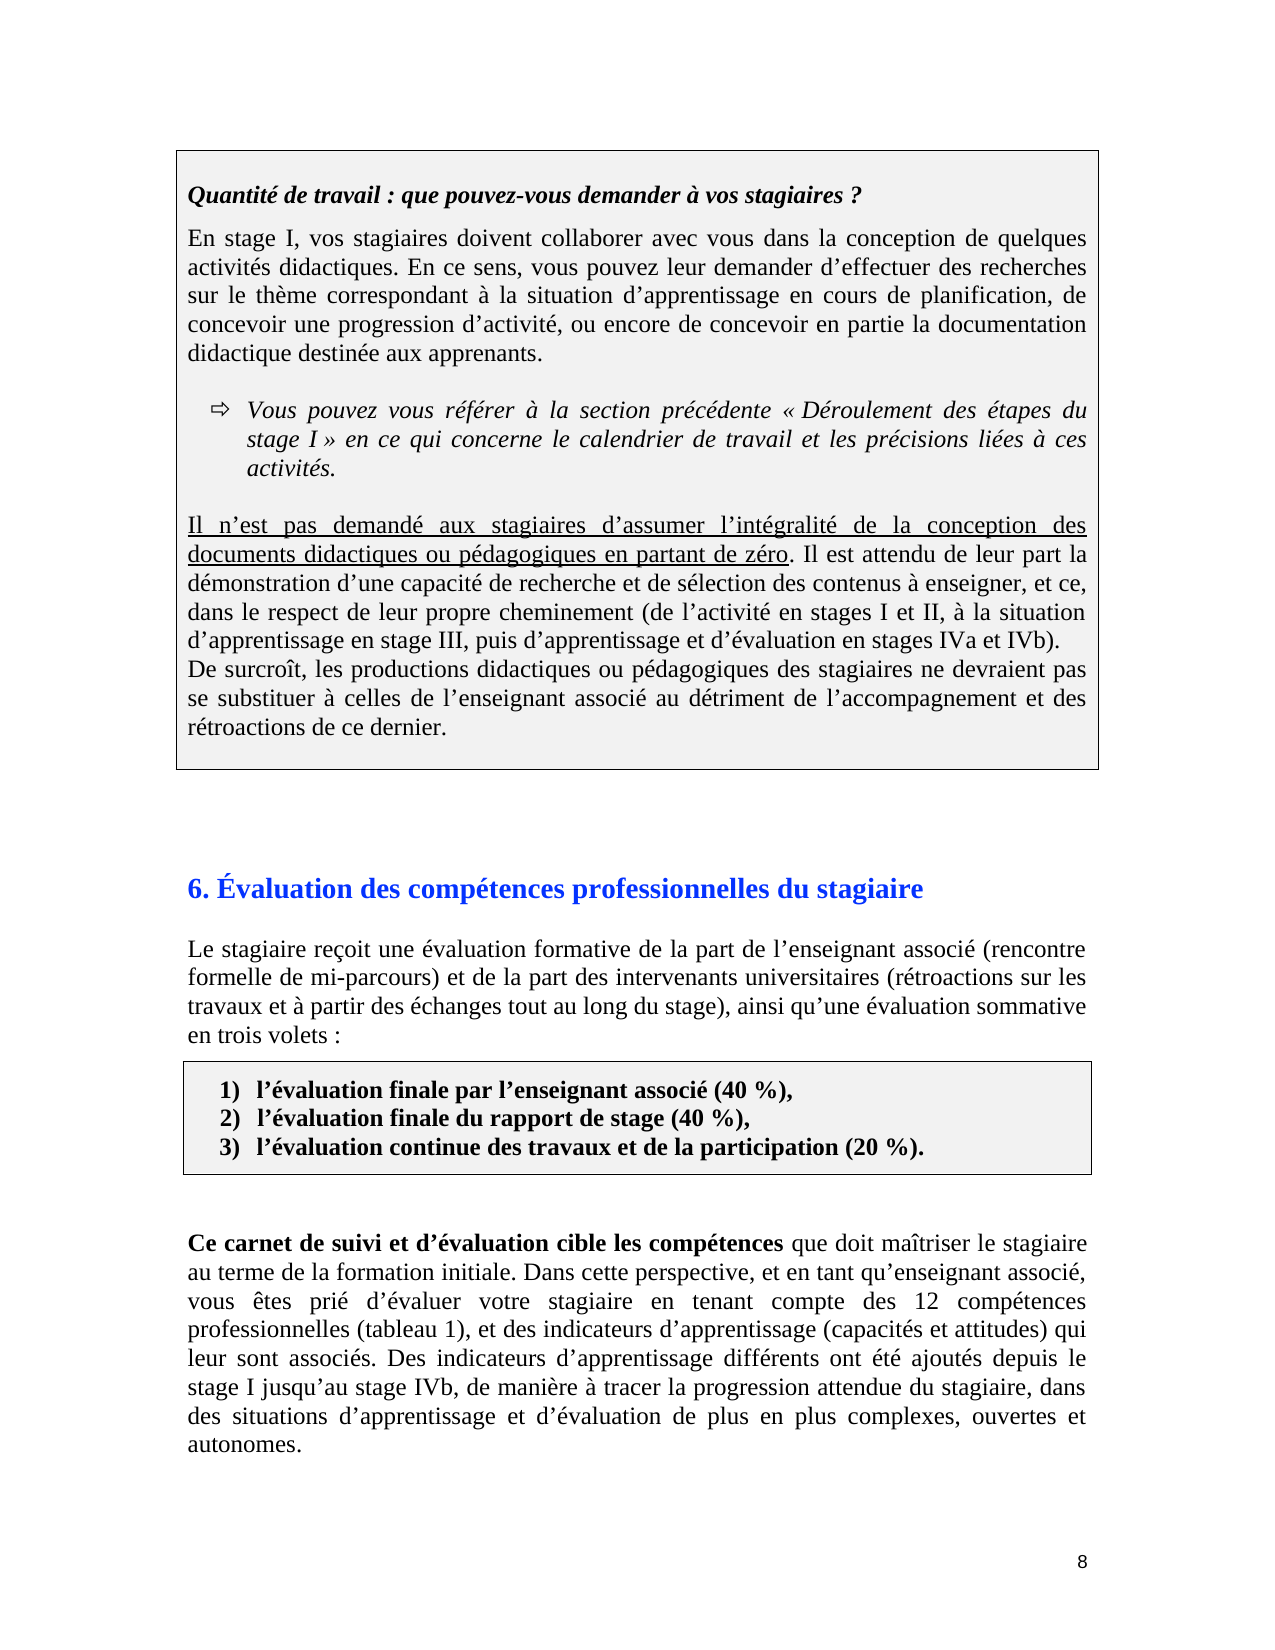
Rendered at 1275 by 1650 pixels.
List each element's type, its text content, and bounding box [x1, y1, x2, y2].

text Le stagiaire reçoit une évaluation formative de la part de l’enseignant associé (rencontre formelle de mi-parcours) et de la part des intervenants universitaires (rétroactions sur les travaux et à partir des échanges tout au long du stage), ainsi qu’une évaluation sommative en trois volets : [187, 934, 1087, 1049]
table_header l’évaluation finale par l’enseignant associé (40 %), l’évaluation finale du rapport de stage (40 %), l’évaluation continue des travaux et de la participation (20 %). [184, 1062, 1091, 1173]
subtitle 6. Évaluation des compétences professionnelles du stagiaire [187, 871, 1091, 904]
text Ce carnet de suivi et d’évaluation cible les compétences que doit maîtriser le stagiaire au terme de la formation initiale. Dans cette perspective, et en tant qu’enseignant associé, vous êtes prié d’évaluer votre stagiaire en tenant compte des 12 compétences professionnelles (tableau 1), et des indicateurs d’apprentissage (capacités et attitudes) qui leur sont associés. Des indicateurs d’apprentissage différents ont été ajoutés depuis le stage I jusqu’au stage IVb, de manière à tracer la progression attendue du stagiaire, dans des situations d’apprentissage et d’évaluation de plus en plus complexes, ouvertes et autonomes. [187, 1228, 1087, 1458]
table_header Quantité de travail : que pouvez-vous demander à vos stagiaires ? En stage I, vos stagiaires doivent collaborer avec vous dans la conception de quelques activités didactiques. En ce sens, vous pouvez leur demander d’effectuer des recherches sur le thème correspondant à la situation d’apprentissage en cours de planification, de concevoir une progression d’activité, ou encore de concevoir en partie la documentation didactique destinée aux apprenants. Vous pouvez vous référer à la section précédente « Déroulement des étapes du stage I » en ce qui concerne le calendrier de travail et les précisions liées à ces activités. Il n’est pas demandé aux stagiaires d’assumer l’intégralité de la conception des documents didactiques ou pédagogiques en partant de zéro. Il est attendu de leur part la démonstration d’une capacité de recherche et de sélection des contenus à enseigner, et ce, dans le respect de leur propre cheminement (de l’activité en stages I et II, à la situation d’apprentissage en stage III, puis d’apprentissage et d’évaluation en stages IVa et IVb). De surcroît, les productions didactiques ou pédagogiques des stagiaires ne devraient pas se substituer à celles de l’enseignant associé au détriment de l’accompagnement et des rétroactions de ce dernier. [177, 151, 1098, 769]
